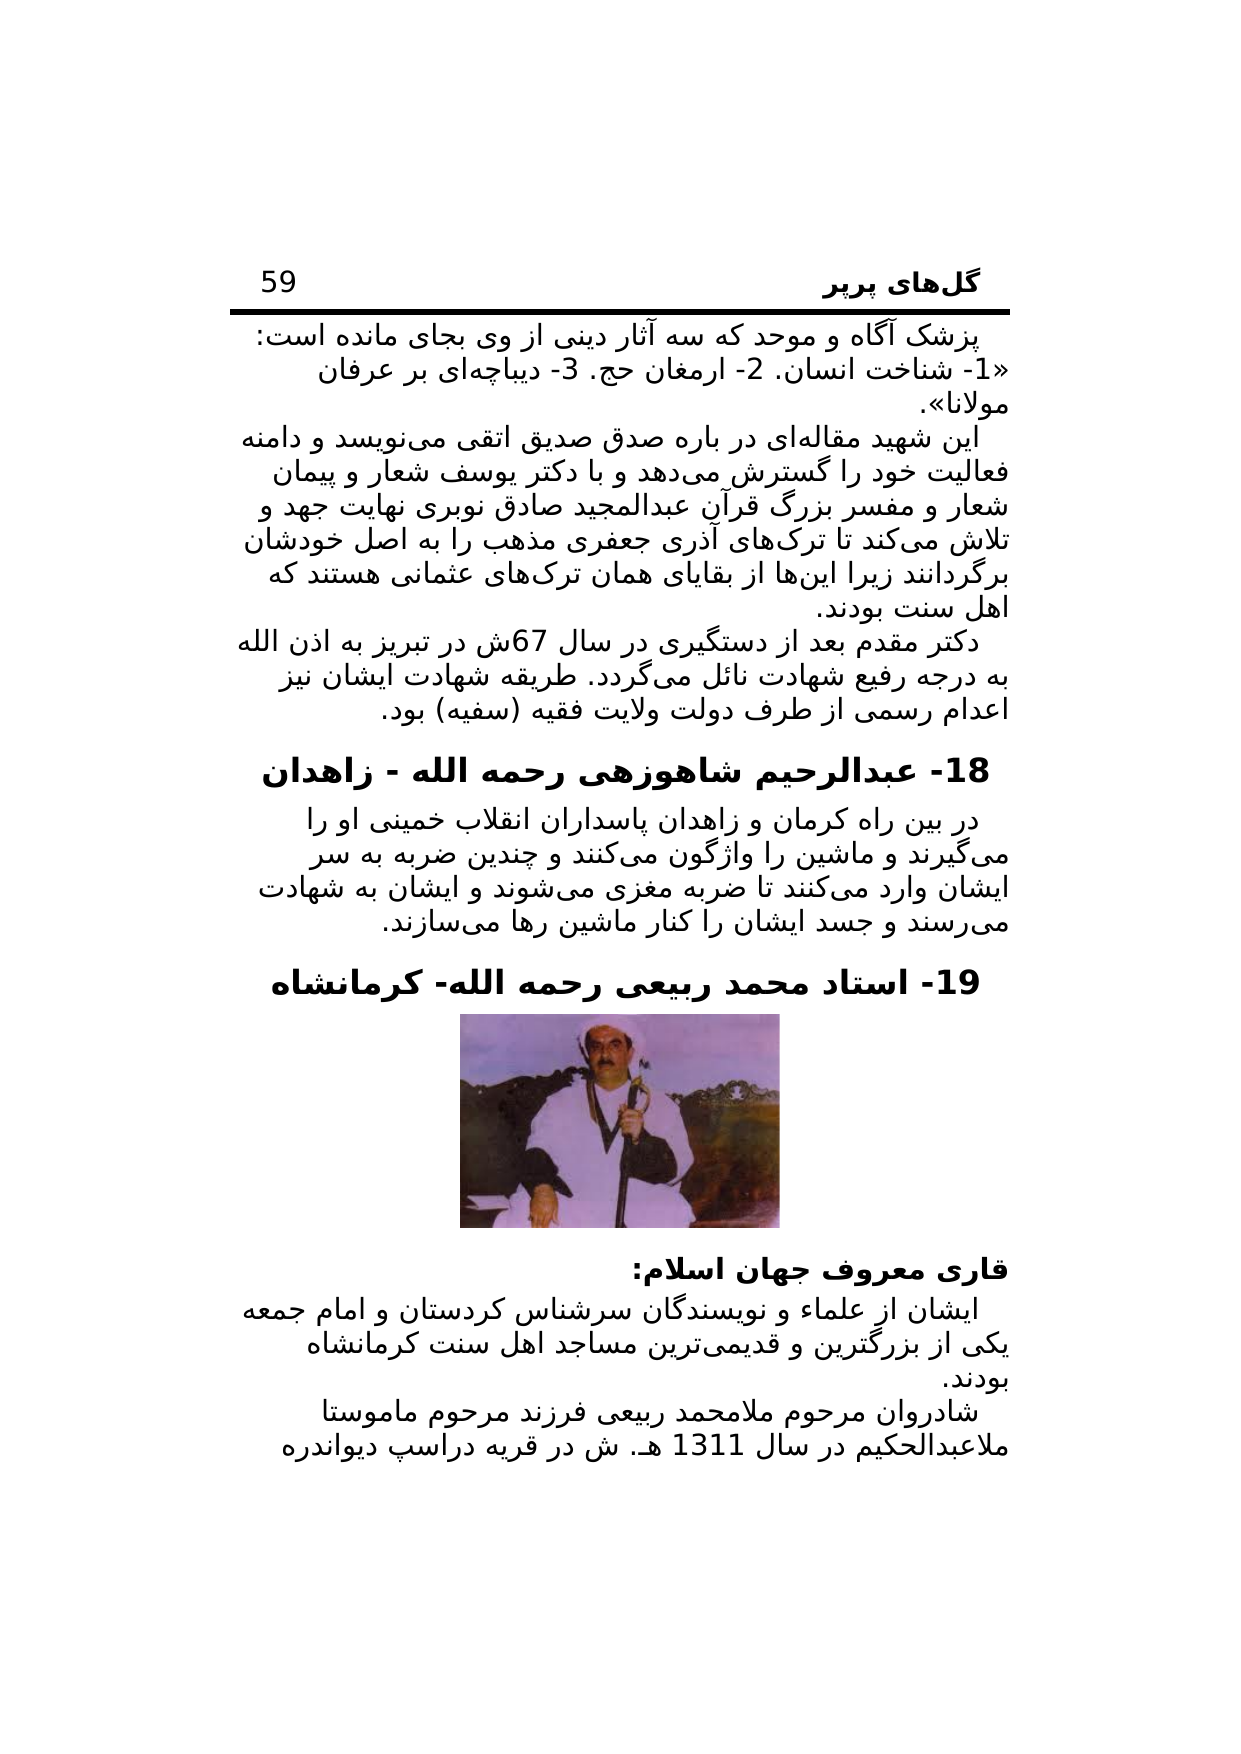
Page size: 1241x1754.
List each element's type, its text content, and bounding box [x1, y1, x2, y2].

text قاری معروف جهان اسلام: [230, 1252, 1010, 1286]
text 18- عبدالرحیم شاهوزهی رحمه الله - زاهدان [230, 751, 1010, 790]
text در بین راه کرمان و زاهدان پاسداران انقلاب خمینی او را می‌گیرند و ماشین را واژگون می‌کنند و چندین ضربه به سر ایشان وارد می‌کنند تا ضربه مغزی می‌شوند و ایشان به شهادت می‌رسند و جسد ایشان را کنار ماشین رها می‌سازند. [230, 802, 1010, 938]
text پزشک آگاه و موحد که سه آثار دینی از وی بجای مانده است: «1- شناخت انسان. 2- ارمغان حج. 3- دیباچه‌ای بر عرفان مولانا». [230, 318, 1010, 420]
text ایشان از علماء و نویسندگان سرشناس کردستان و امام جمعه یکی از بزرگترین و قدیمی‌ترین مساجد اهل سنت کرمانشاه بودند. [230, 1292, 1010, 1394]
text 19- استاد محمد ربیعی رحمه الله- کرمانشاه [230, 963, 1010, 1002]
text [230, 1394, 1010, 1462]
text دکتر مقدم بعد از دستگیری در سال 67ش در تبریز به اذن الله به درجه رفیع شهادت نائل می‌گردد. طریقه شهادت ایشان نیز اعدام رسمی از طرف دولت ولایت فقیه (سفیه) بود. [230, 624, 1010, 726]
picture [460, 1014, 780, 1228]
text این شهید مقاله‌ای در باره صدق صدیق اتقی می‌نویسد و دامنه فعالیت خود را گسترش می‌دهد و با دکتر یوسف شعار و پیمان شعار و مفسر بزرگ قرآن عبدالمجید صادق نوبری نهایت جهد و تلاش می‌کند تا ترک‌های آذری جعفری مذهب را به اصل خودشان برگردانند زیرا این‌ها از بقایای همان ترک‌های عثمانی هستند که اهل سنت بودند. [230, 420, 1010, 624]
